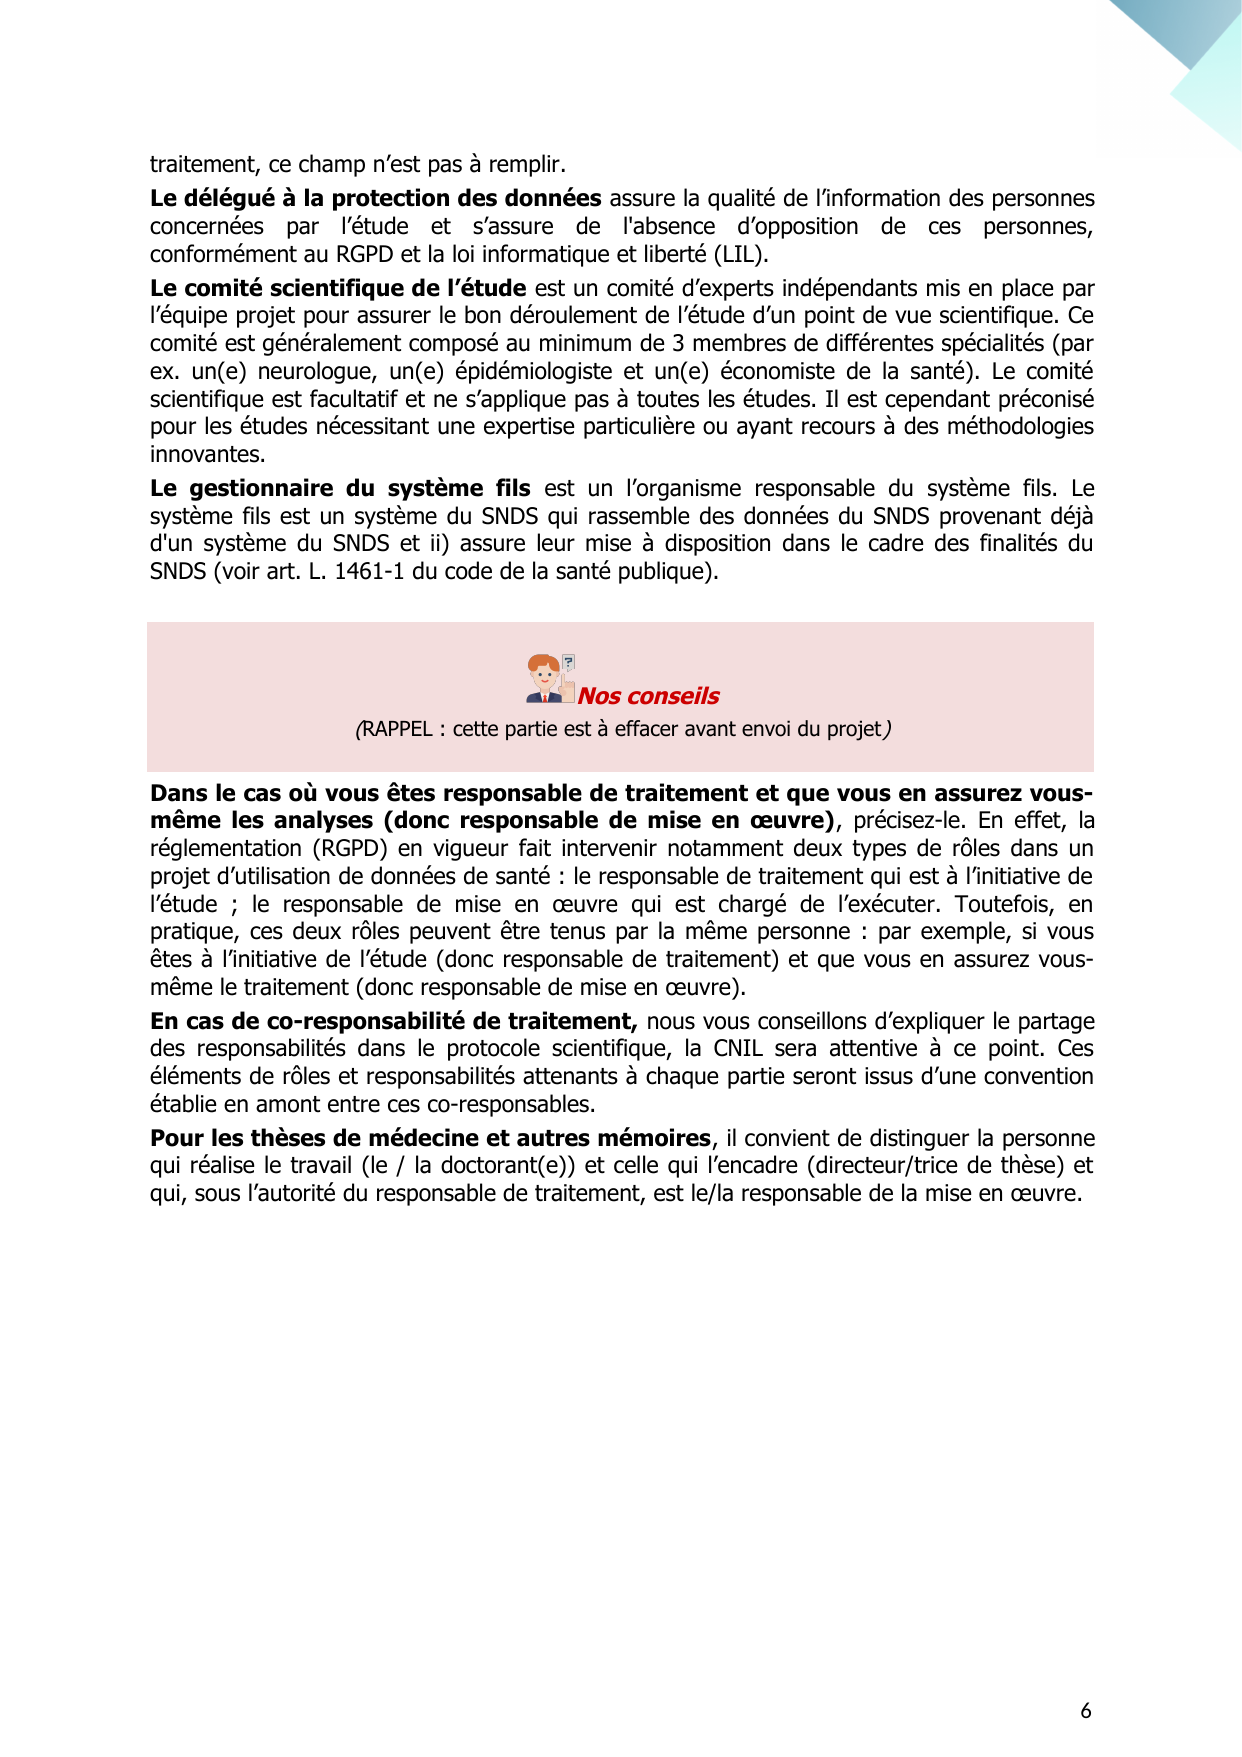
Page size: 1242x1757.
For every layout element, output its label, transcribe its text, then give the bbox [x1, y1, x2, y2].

text Le comité scientifique de l’étude est un comité d’experts indépendants mis en place par l’équipe projet pour assurer le bon déroulement de l’étude d’un point de vue scientifique. Ce comité est généralement composé au minimum de 3 membres de différentes spécialités (par ex. un(e) neurologue, un(e) épidémiologiste et un(e) économiste de la santé). Le comité scientifique est facultatif et ne s’applique pas à toutes les études. Il est cependant préconisé pour les études nécessitant une expertise particulière ou ayant recours à des méthodologies innovantes. [150, 273, 1096, 467]
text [150, 150, 1096, 178]
picture [1097, 0, 1242, 157]
text En cas de co-responsabilité de traitement, nous vous conseillons d’expliquer le partage des responsabilités dans le protocole scientifique, la CNIL sera attentive à ce point. Ces éléments de rôles et responsabilités attenants à chaque partie seront issus d’une convention établie en amont entre ces co-responsables. [150, 1006, 1096, 1117]
text Dans le cas où vous êtes responsable de traitement et que vous en assurez vous-même les analyses (donc responsable de mise en œuvre), précisez-le. En effet, la réglementation (RGPD) en vigueur fait intervenir notamment deux types de rôles dans un projet d’utilisation de données de santé : le responsable de traitement qui est à l’initiative de l’étude ; le responsable de mise en œuvre qui est chargé de l’exécuter. Toutefois, en pratique, ces deux rôles peuvent être tenus par la même personne : par exemple, si vous êtes à l’initiative de l’étude (donc responsable de traitement) et que vous en assurez vous-même le traitement (donc responsable de mise en œuvre). [150, 778, 1096, 1000]
text Le délégué à la protection des données assure la qualité de l’information des personnes concernées par l’étude et s’assure de l'absence d’opposition de ces personnes, conformément au RGPD et la loi informatique et liberté (LIL). [150, 184, 1096, 267]
text Pour les thèses de médecine et autres mémoires, il convient de distinguer la personne qui réalise le travail (le / la doctorant(e)) et celle qui l’encadre (directeur/trice de thèse) et qui, sous l’autorité du responsable de traitement, est le/la responsable de la mise en œuvre. [150, 1123, 1096, 1206]
table_header Nos conseils (RAPPEL : cette partie est à effacer avant envoi du projet) [147, 622, 1094, 772]
text Le gestionnaire du système fils est un l’organisme responsable du système fils. Le système fils est un système du SNDS qui rassemble des données du SNDS provenant déjà d'un système du SNDS et ii) assure leur mise à disposition dans le cadre des finalités du SNDS (voir art. L. 1461-1 du code de la santé publique). [150, 473, 1096, 584]
picture [525, 653, 576, 704]
